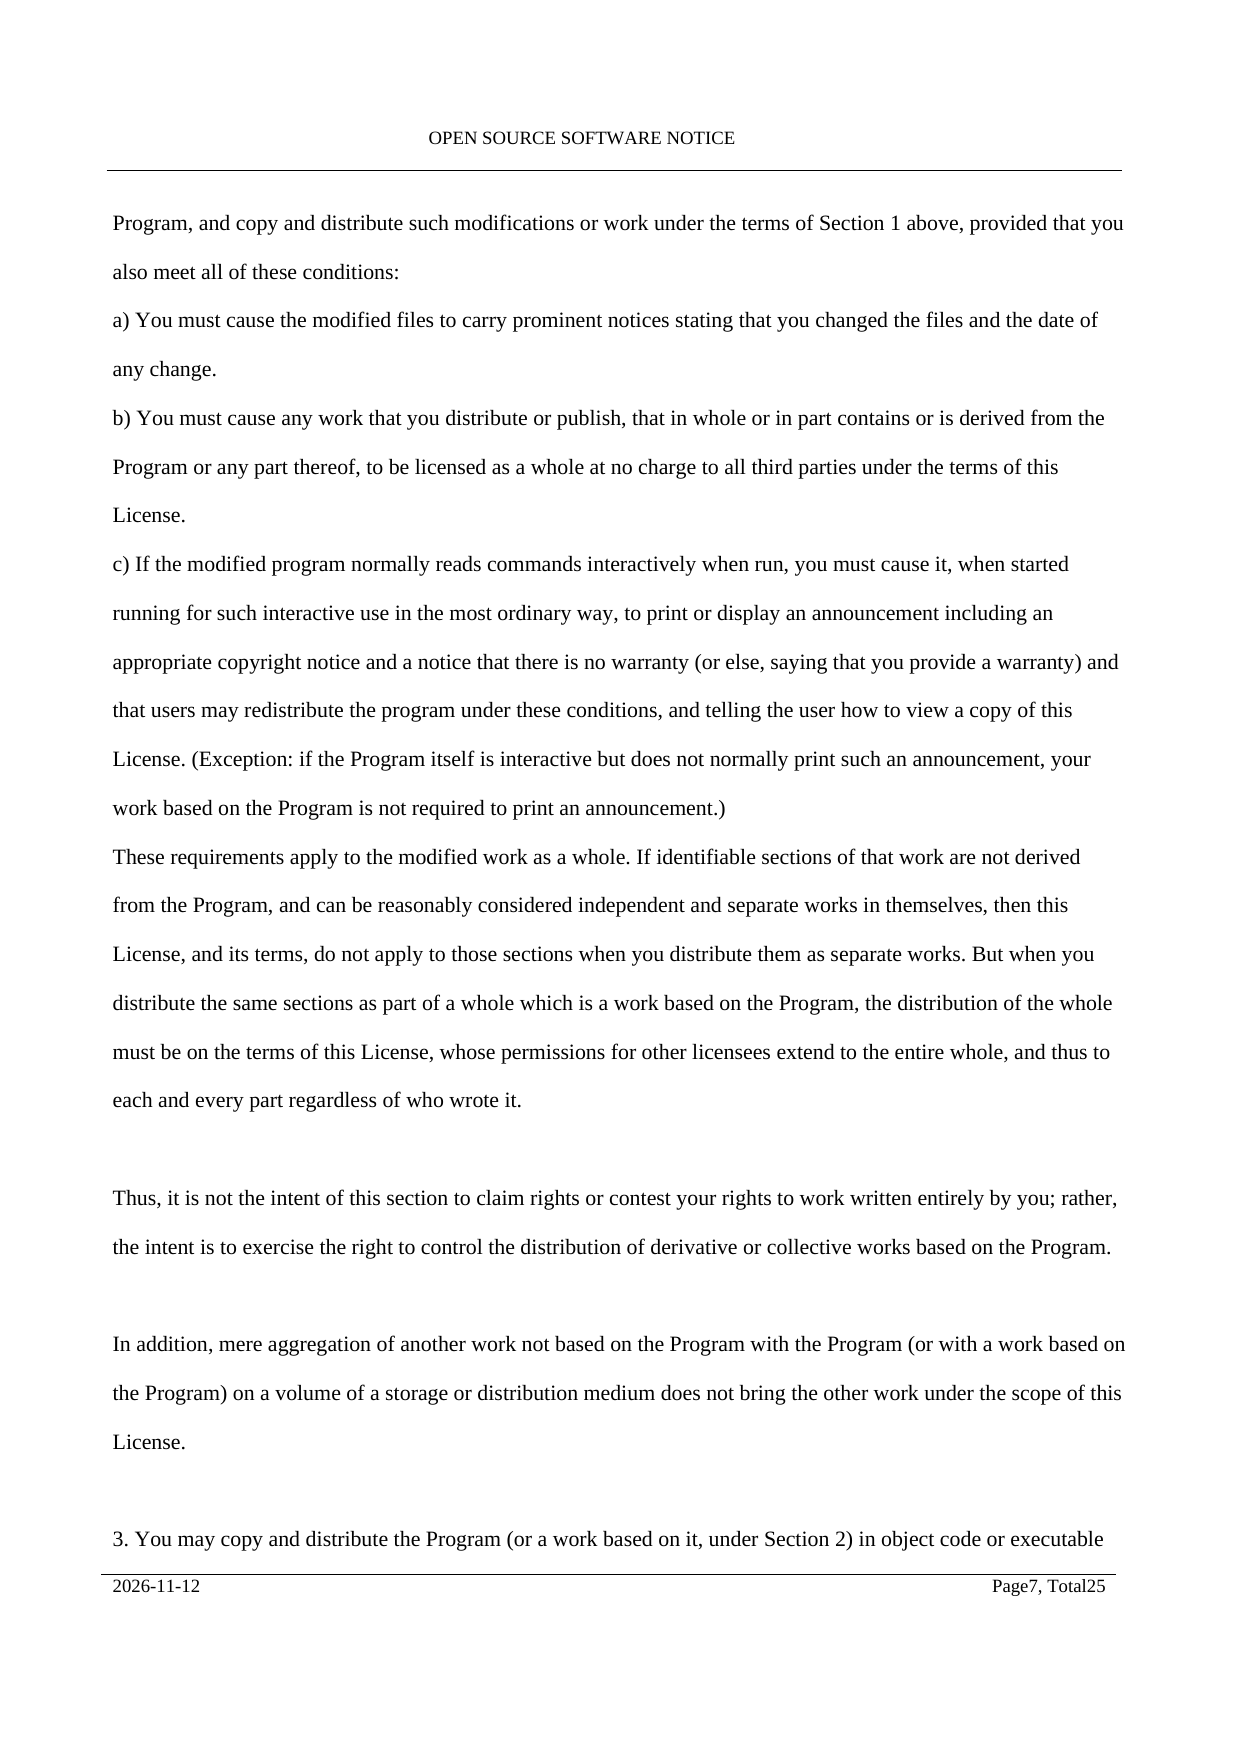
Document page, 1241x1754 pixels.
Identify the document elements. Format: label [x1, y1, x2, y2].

text [112, 206, 1128, 1555]
